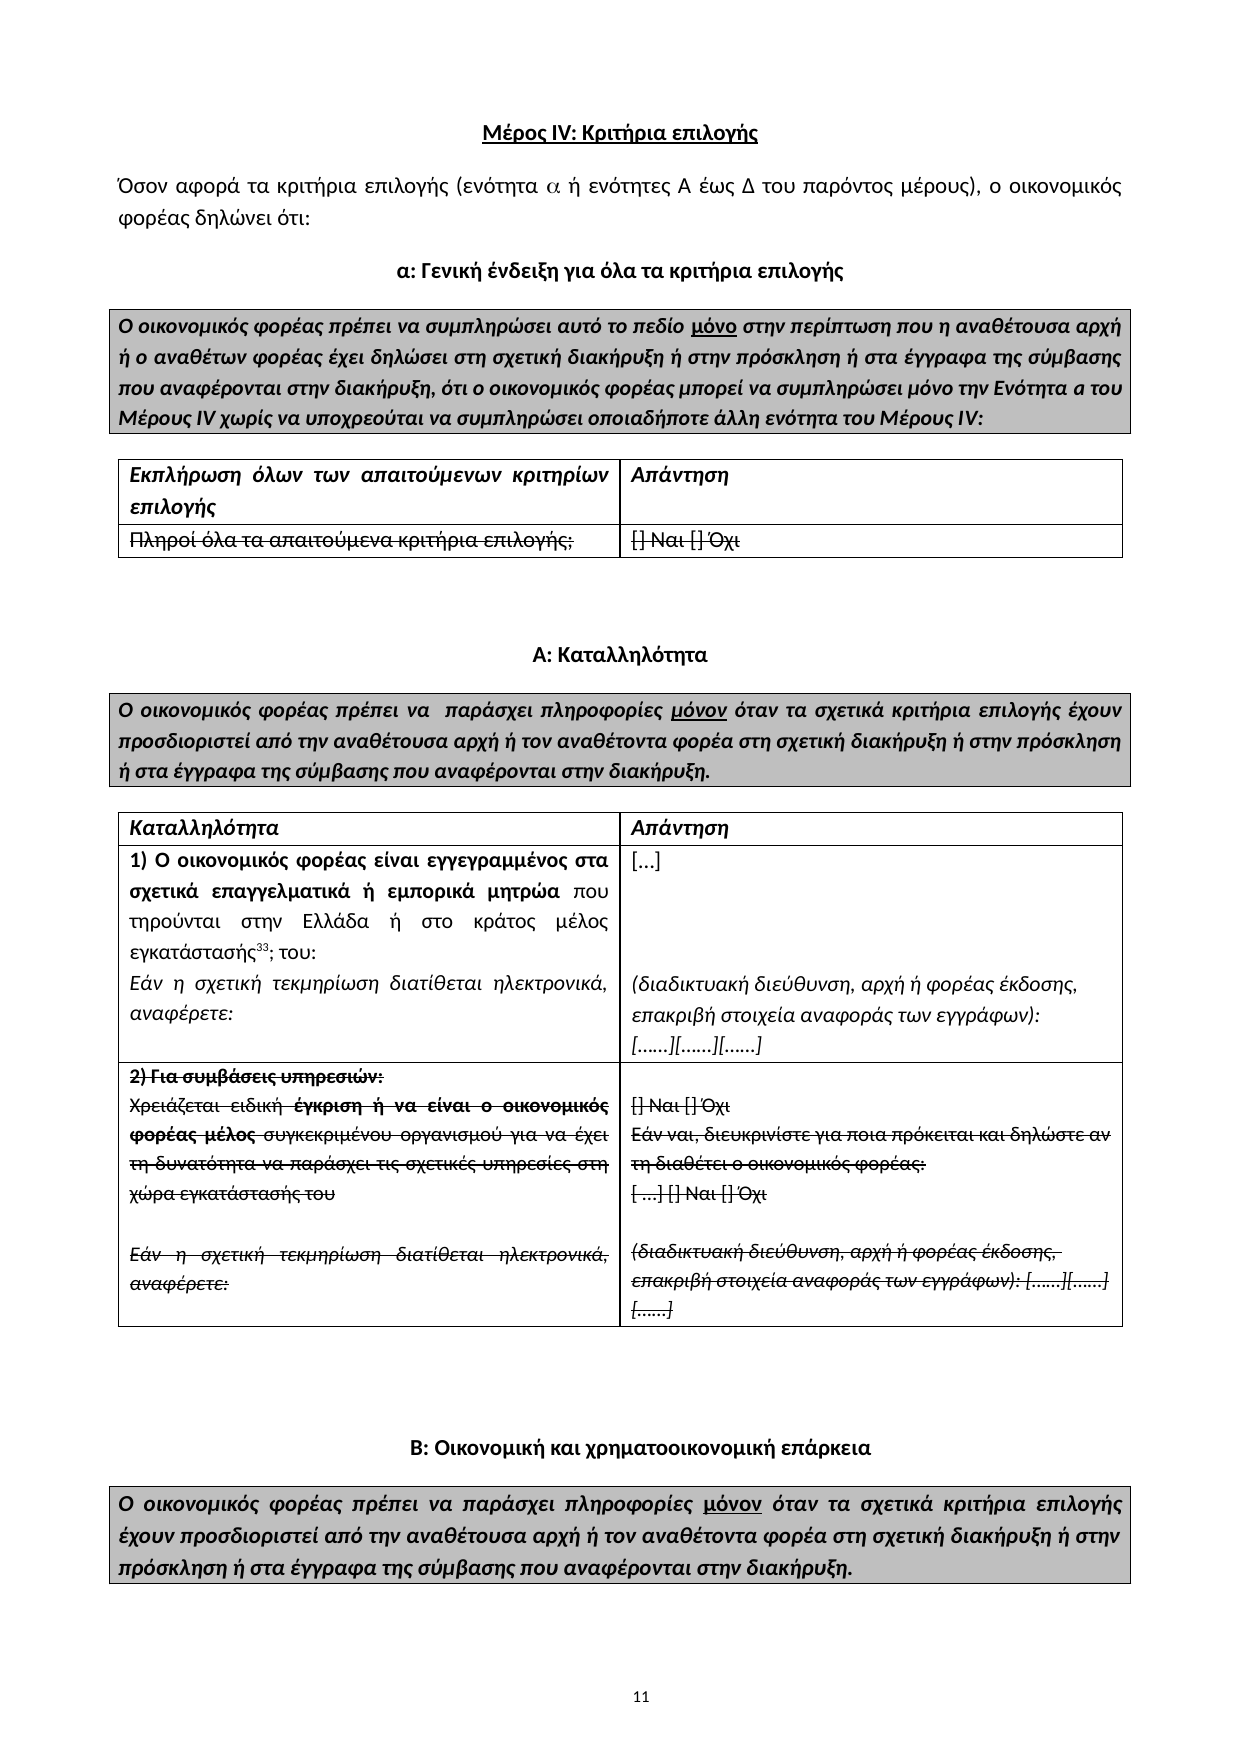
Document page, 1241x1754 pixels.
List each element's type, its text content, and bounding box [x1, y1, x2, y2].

table_cell [] Ναι [] Όχι Εάν ναι, διευκρινίστε για ποια πρόκειται και δηλώστε αν τη διαθέτει ο οικονομικός φορέας: [ …] [] Ναι [] Όχι (διαδικτυακή διεύθυνση, αρχή ή φορέας έκδοσης, επακριβή στοιχεία αναφοράς των εγγράφων): [……][……][……] [621, 1063, 1122, 1326]
table_header Απάντηση [621, 460, 1122, 524]
text Ο οικονομικός φορέας πρέπει να συμπληρώσει αυτό το πεδίο μόνο στην περίπτωση που η αναθέτουσα αρχή ή ο αναθέτων φορέας έχει δηλώσει στη σχετική διακήρυξη ή στην πρόσκληση ή στα έγγραφα της σύμβασης που αναφέρονται στην διακήρυξη, ότι ο οικονομικός φορέας μπορεί να συμπληρώσει μόνο την Ενότητα a του Μέρους ΙV χωρίς να υποχρεούται να συμπληρώσει οποιαδήποτε άλλη ενότητα του Μέρους ΙV: [110, 310, 1130, 433]
text Ο οικονομικός φορέας πρέπει να παράσχει πληροφορίες μόνον όταν τα σχετικά κριτήρια επιλογής έχουν προσδιοριστεί από την αναθέτουσα αρχή ή τον αναθέτοντα φορέα στη σχετική διακήρυξη ή στην πρόσκληση ή στα έγγραφα της σύμβασης που αναφέρονται στην διακήρυξη. [110, 1487, 1130, 1583]
text Β: Οικονομική και χρηματοοικονομική επάρκεια [118, 1433, 1122, 1461]
table_cell 2) Για συμβάσεις υπηρεσιών: Χρειάζεται ειδική έγκριση ή να είναι ο οικονομικός φορέας μέλος συγκεκριμένου οργανισμού για να έχει τη δυνατότητα να παράσχει τις σχετικές υπηρεσίες στη χώρα εγκατάστασής του Εάν η σχετική τεκμηρίωση διατίθεται ηλεκτρονικά, αναφέρετε: [119, 1063, 619, 1326]
table_header Εκπλήρωση όλων των απαιτούμενων κριτηρίων επιλογής [119, 460, 619, 524]
text α: Γενική ένδειξη για όλα τα κριτήρια επιλογής [118, 256, 1122, 284]
table_header Απάντηση [621, 813, 1122, 845]
text Όσον αφορά τα κριτήρια επιλογής (ενότητα  ή ενότητες Α έως Δ του παρόντος μέρους), ο οικονομικός φορέας δηλώνει ότι: [118, 171, 1122, 231]
table_cell [] Ναι [] Όχι [621, 525, 1122, 557]
table_cell Πληροί όλα τα απαιτούμενα κριτήρια επιλογής; [119, 525, 619, 557]
text Ο οικονομικός φορέας πρέπει να παράσχει πληροφορίες μόνον όταν τα σχετικά κριτήρια επιλογής έχουν προσδιοριστεί από την αναθέτουσα αρχή ή τον αναθέτοντα φορέα στη σχετική διακήρυξη ή στην πρόσκληση ή στα έγγραφα της σύμβασης που αναφέρονται στην διακήρυξη. [110, 694, 1130, 786]
text Μέρος IV: Κριτήρια επιλογής [118, 118, 1122, 146]
table_cell 1) Ο οικονομικός φορέας είναι εγγεγραμμένος στα σχετικά επαγγελματικά ή εμπορικά μητρώα που τηρούνται στην Ελλάδα ή στο κράτος μέλος εγκατάστασής; του: Εάν η σχετική τεκμηρίωση διατίθεται ηλεκτρονικά, αναφέρετε: [119, 846, 619, 1062]
text Α: Καταλληλότητα [118, 640, 1122, 668]
table_cell […] (διαδικτυακή διεύθυνση, αρχή ή φορέας έκδοσης, επακριβή στοιχεία αναφοράς των εγγράφων): [……][……][……] [621, 846, 1122, 1062]
table_header Καταλληλότητα [119, 813, 619, 845]
